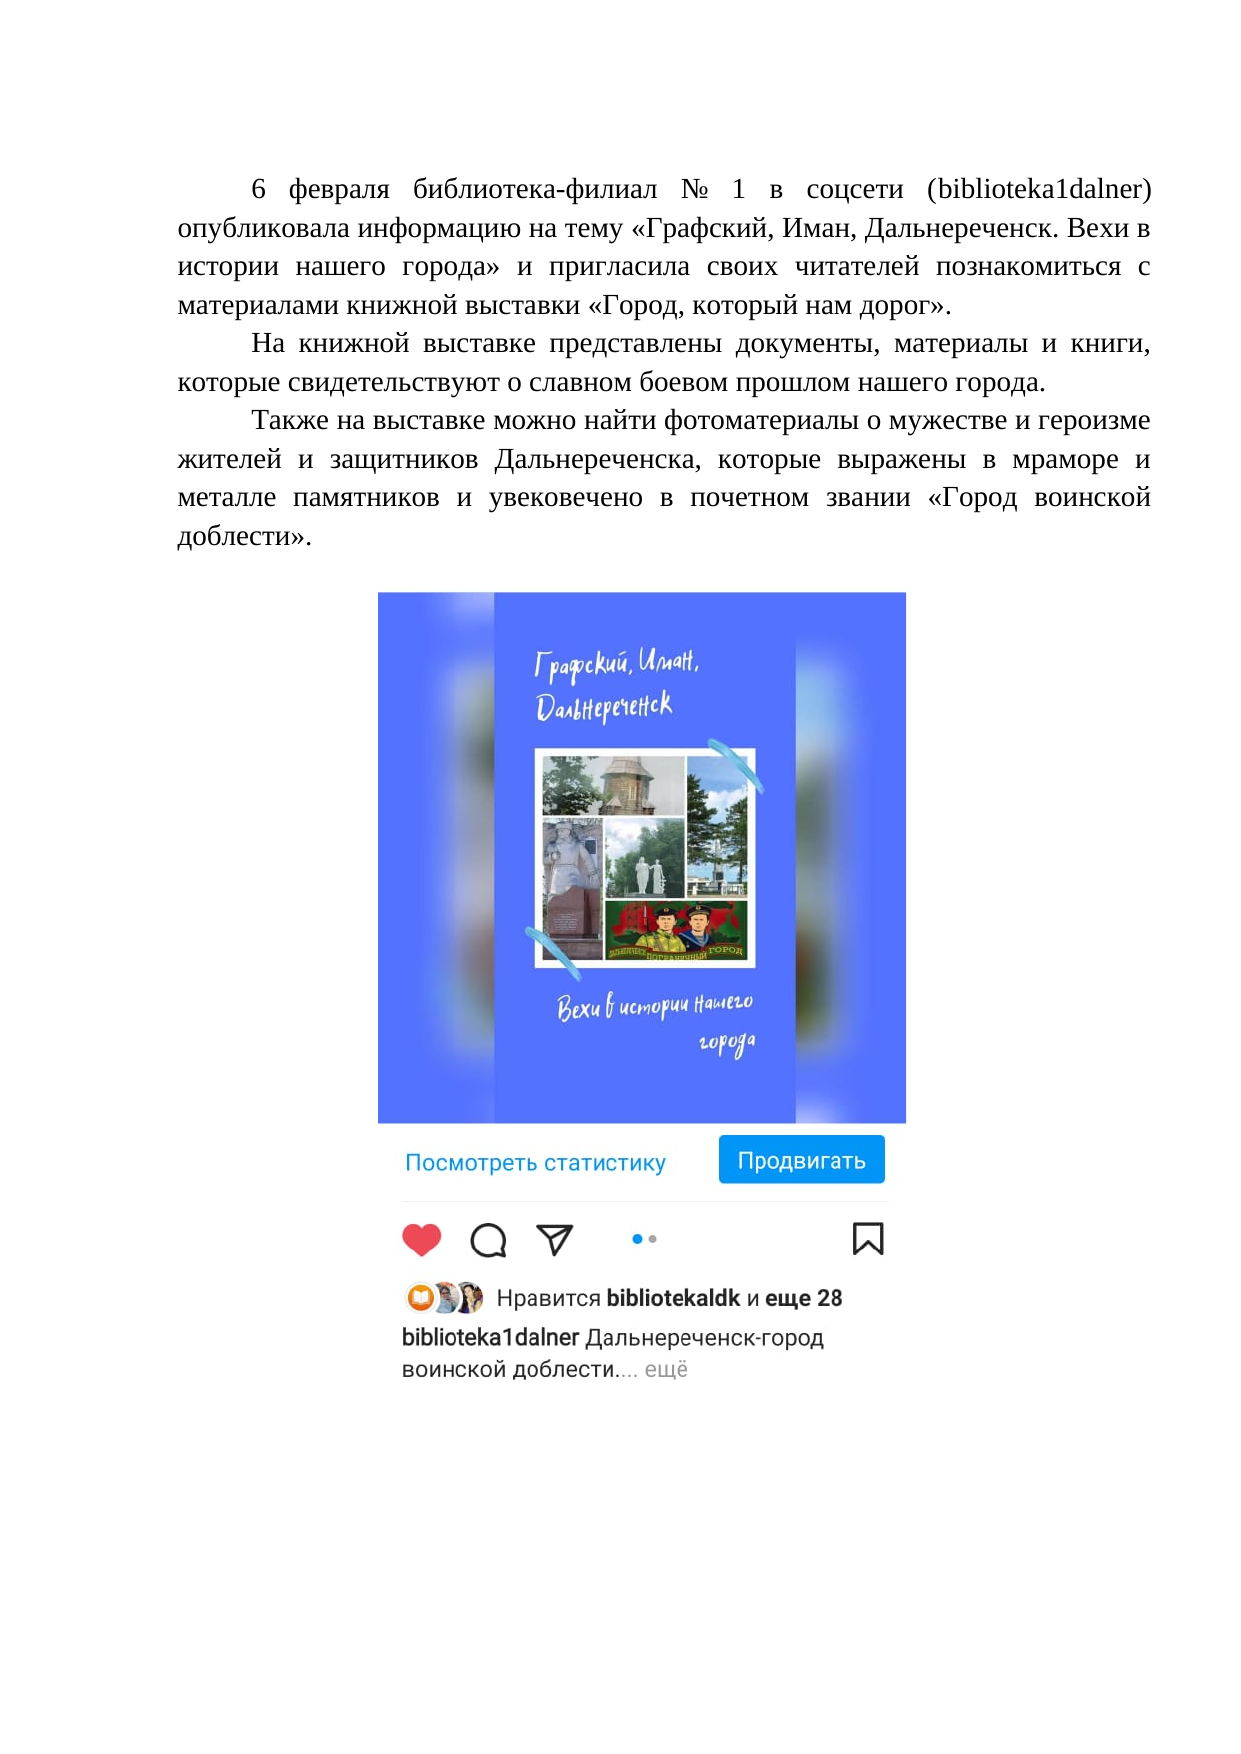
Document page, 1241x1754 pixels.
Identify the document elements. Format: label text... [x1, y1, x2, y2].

picture [378, 587, 906, 1384]
text На книжной выставке представлены документы, материалы и книги, которые свидетельствуют о славном боевом прошлом нашего города. [177, 325, 1152, 397]
text 6 февраля библиотека-филиал № 1 в соцсети (biblioteka1dalner) опубликовала информацию на тему «Графский, Иман, Дальнереченск. Вехи в истории нашего города» и пригласила своих читателей познакомиться с материалами книжной выставки «Город, который нам дорог». [177, 171, 1152, 320]
text Также на выставке можно найти фотоматериалы о мужестве и героизме жителей и защитников Дальнереченска, которые выражены в мраморе и металле памятников и увековечено в почетном звании «Город воинской доблести». [177, 402, 1152, 552]
